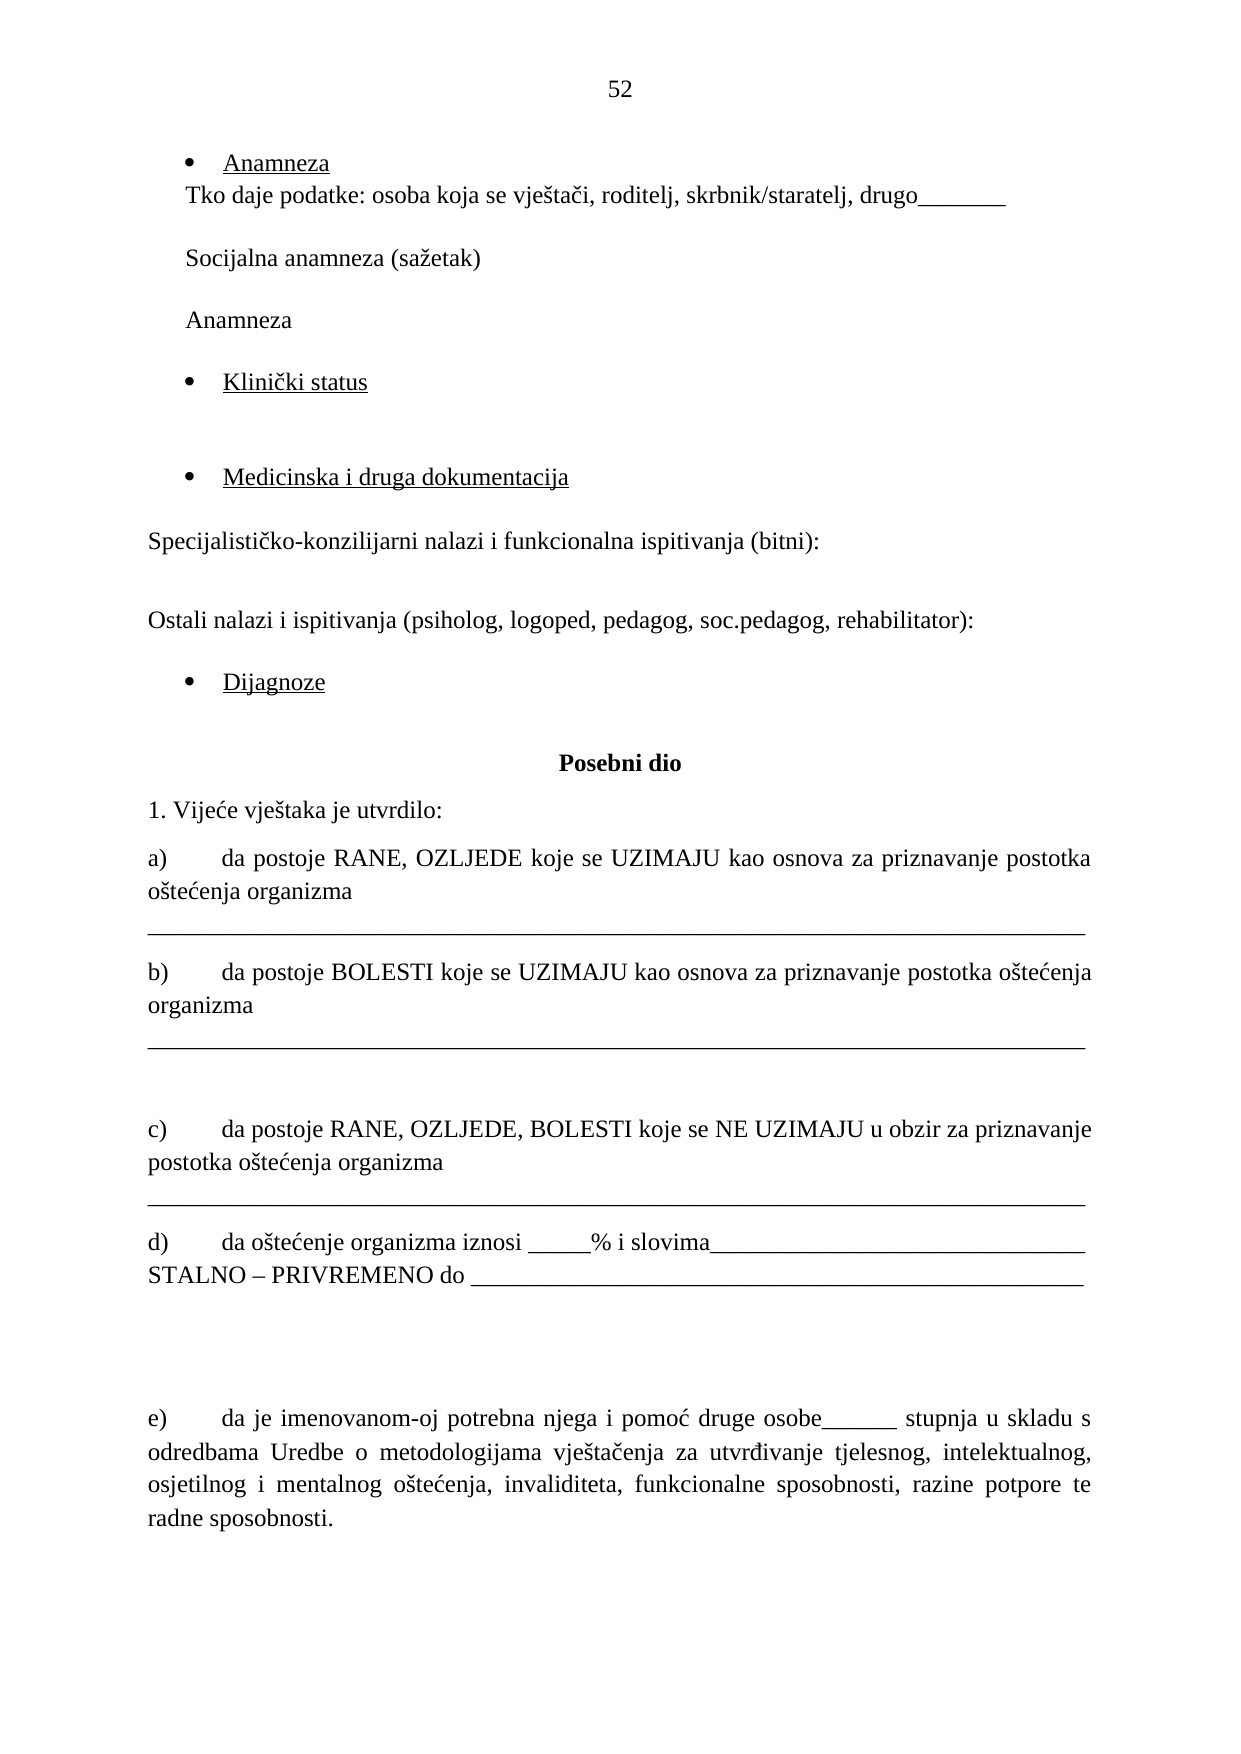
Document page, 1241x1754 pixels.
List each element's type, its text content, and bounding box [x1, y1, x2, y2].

text Specijalističko-konzilijarni nalazi i funkcionalna ispitivanja (bitni): [148, 526, 1093, 555]
text 1. Vijeće vještaka je utvrdilo: [148, 795, 1093, 824]
text ___________________________________________________________________________ [148, 909, 1093, 938]
list da postoje BOLESTI koje se UZIMAJU kao osnova za priznavanje postotka oštećenja organizma [148, 957, 1093, 1018]
list Dijagnoze [185, 667, 1093, 696]
text ___________________________________________________________________________ [148, 1180, 1093, 1208]
list Klinički status [185, 367, 1093, 396]
text Posebni dio [148, 748, 1093, 776]
text Anamneza [148, 305, 1093, 333]
list da je imenovanom-oj potrebna njega i pomoć druge osobe______ stupnja u skladu s odredbama Uredbe o metodologijama vještačenja za utvrđivanje tjelesnog, intelektualnog, osjetilnog i mentalnog oštećenja, invaliditeta, funkcionalne sposobnosti, razine potpore te radne sposobnosti. [148, 1403, 1093, 1531]
list Anamneza [185, 148, 1093, 176]
list da postoje RANE, OZLJEDE, BOLESTI koje se NE UZIMAJU u obzir za priznavanje postotka oštećenja organizma [148, 1114, 1093, 1175]
text Socijalna anamneza (sažetak) [148, 243, 1093, 271]
text Tko daje podatke: osoba koja se vještači, roditelj, skrbnik/staratelj, drugo_______ [185, 181, 1093, 209]
text STALNO – PRIVREMENO do _________________________________________________ [148, 1260, 1093, 1289]
list da postoje RANE, OZLJEDE koje se UZIMAJU kao osnova za priznavanje postotka oštećenja organizma [148, 843, 1093, 905]
text ___________________________________________________________________________ [148, 1023, 1093, 1052]
text Ostali nalazi i ispitivanja (psiholog, logoped, pedagog, soc.pedagog, rehabilitator): [148, 605, 1093, 633]
list Medicinska i druga dokumentacija [185, 462, 1093, 491]
list da oštećenje organizma iznosi _____% i slovima______________________________ [148, 1227, 1093, 1256]
